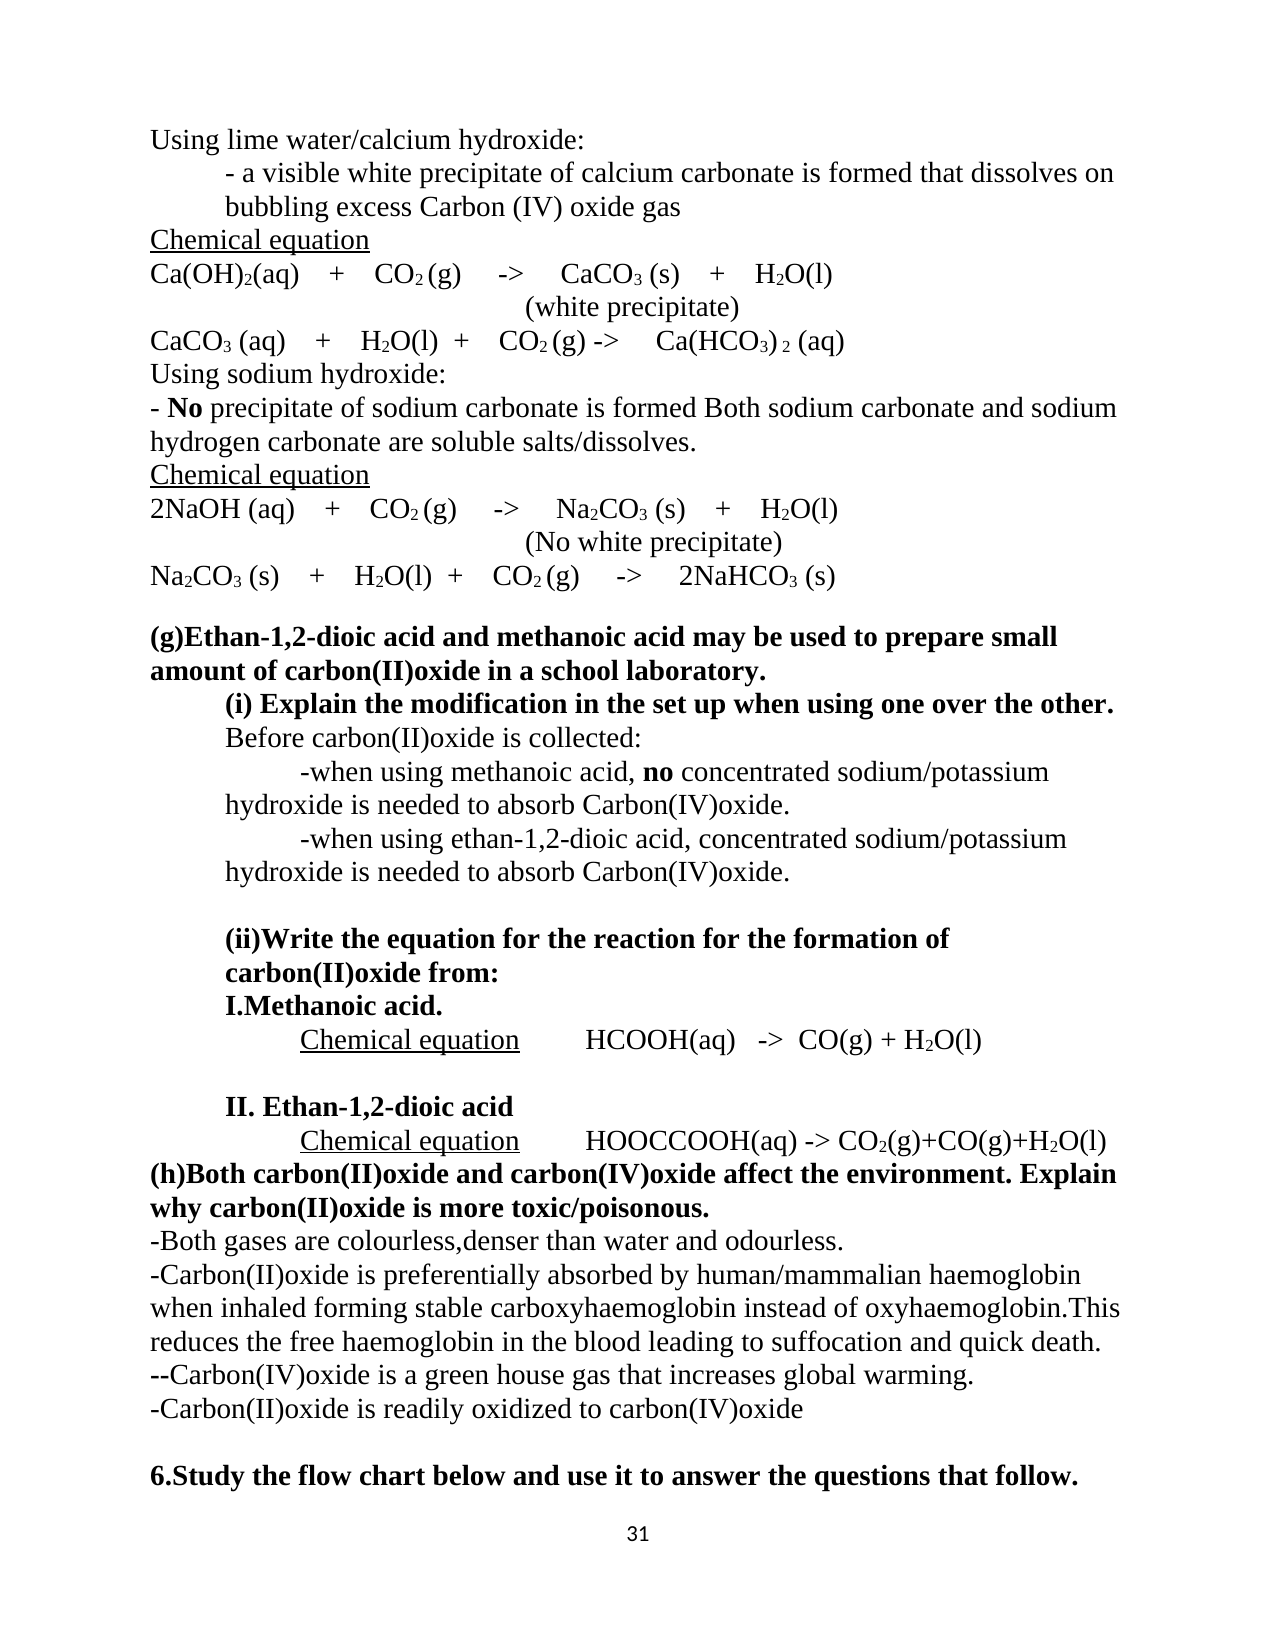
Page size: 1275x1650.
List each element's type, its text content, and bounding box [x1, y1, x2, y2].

text (h)Both carbon(II)oxide and carbon(IV)oxide affect the environment. Explain why carbon(II)oxide is more toxic/poisonous. [150, 1156, 1125, 1223]
text I.Methanoic acid. [225, 988, 1125, 1022]
text -when using ethan-1,2-dioic acid, concentrated sodium/potassium hydroxide is needed to absorb Carbon(IV)oxide. [225, 821, 1125, 888]
text II. Ethan-1,2-dioic acid [150, 1089, 1125, 1123]
text -Both gases are colourless,denser than water and odourless. [150, 1223, 1125, 1257]
text (g)Ethan-1,2-dioic acid and methanoic acid may be used to prepare small amount of carbon(II)oxide in a school laboratory. [150, 619, 1125, 687]
text (i) Explain the modification in the set up when using one over the other. [150, 687, 1125, 720]
text Chemical equation HOOCCOOH(aq) -> CO2(g)+CO(g)+H2O(l) [225, 1123, 1125, 1156]
text Na2CO3 (s) + H2O(l) + CO2 (g) -> 2NaHCO3 (s) [150, 558, 1125, 591]
text -Carbon(II)oxide is preferentially absorbed by human/mammalian haemoglobin when inhaled forming stable carboxyhaemoglobin instead of oxyhaemoglobin.This reduces the free haemoglobin in the blood leading to suffocation and quick death. --Carbon(IV)oxide is a green house gas that increases global warming. [150, 1257, 1125, 1391]
text - No precipitate of sodium carbonate is formed Both sodium carbonate and sodium hydrogen carbonate are soluble salts/dissolves. [150, 390, 1125, 457]
text 2NaOH (aq) + CO2 (g) -> Na2CO3 (s) + H2O(l) [150, 491, 1125, 524]
text 6.Study the flow chart below and use it to answer the questions that follow. [150, 1458, 1125, 1492]
text Chemical equation [150, 457, 1125, 491]
text -when using methanoic acid, no concentrated sodium/potassium hydroxide is needed to absorb Carbon(IV)oxide. [225, 754, 1125, 821]
text (ii)Write the equation for the reaction for the formation of carbon(II)oxide from: [225, 921, 1125, 988]
text Chemical equation [150, 222, 1125, 256]
text (white precipitate) [150, 289, 1125, 323]
text (No white precipitate) [150, 524, 1125, 558]
text Using sodium hydroxide: [150, 357, 1125, 390]
text Chemical equation HCOOH(aq) -> CO(g) + H2O(l) [225, 1022, 1125, 1056]
text CaCO3 (aq) + H2O(l) + CO2 (g) -> Ca(HCO3) 2 (aq) [150, 323, 1125, 357]
text Before carbon(II)oxide is collected: [150, 720, 1125, 754]
text Using lime water/calcium hydroxide: [150, 122, 1125, 155]
text Ca(OH)2(aq) + CO2 (g) -> CaCO3 (s) + H2O(l) [150, 256, 1125, 289]
text - a visible white precipitate of calcium carbonate is formed that dissolves on bubbling excess Carbon (IV) oxide gas [225, 155, 1125, 222]
text -Carbon(II)oxide is readily oxidized to carbon(IV)oxide [150, 1391, 1125, 1424]
